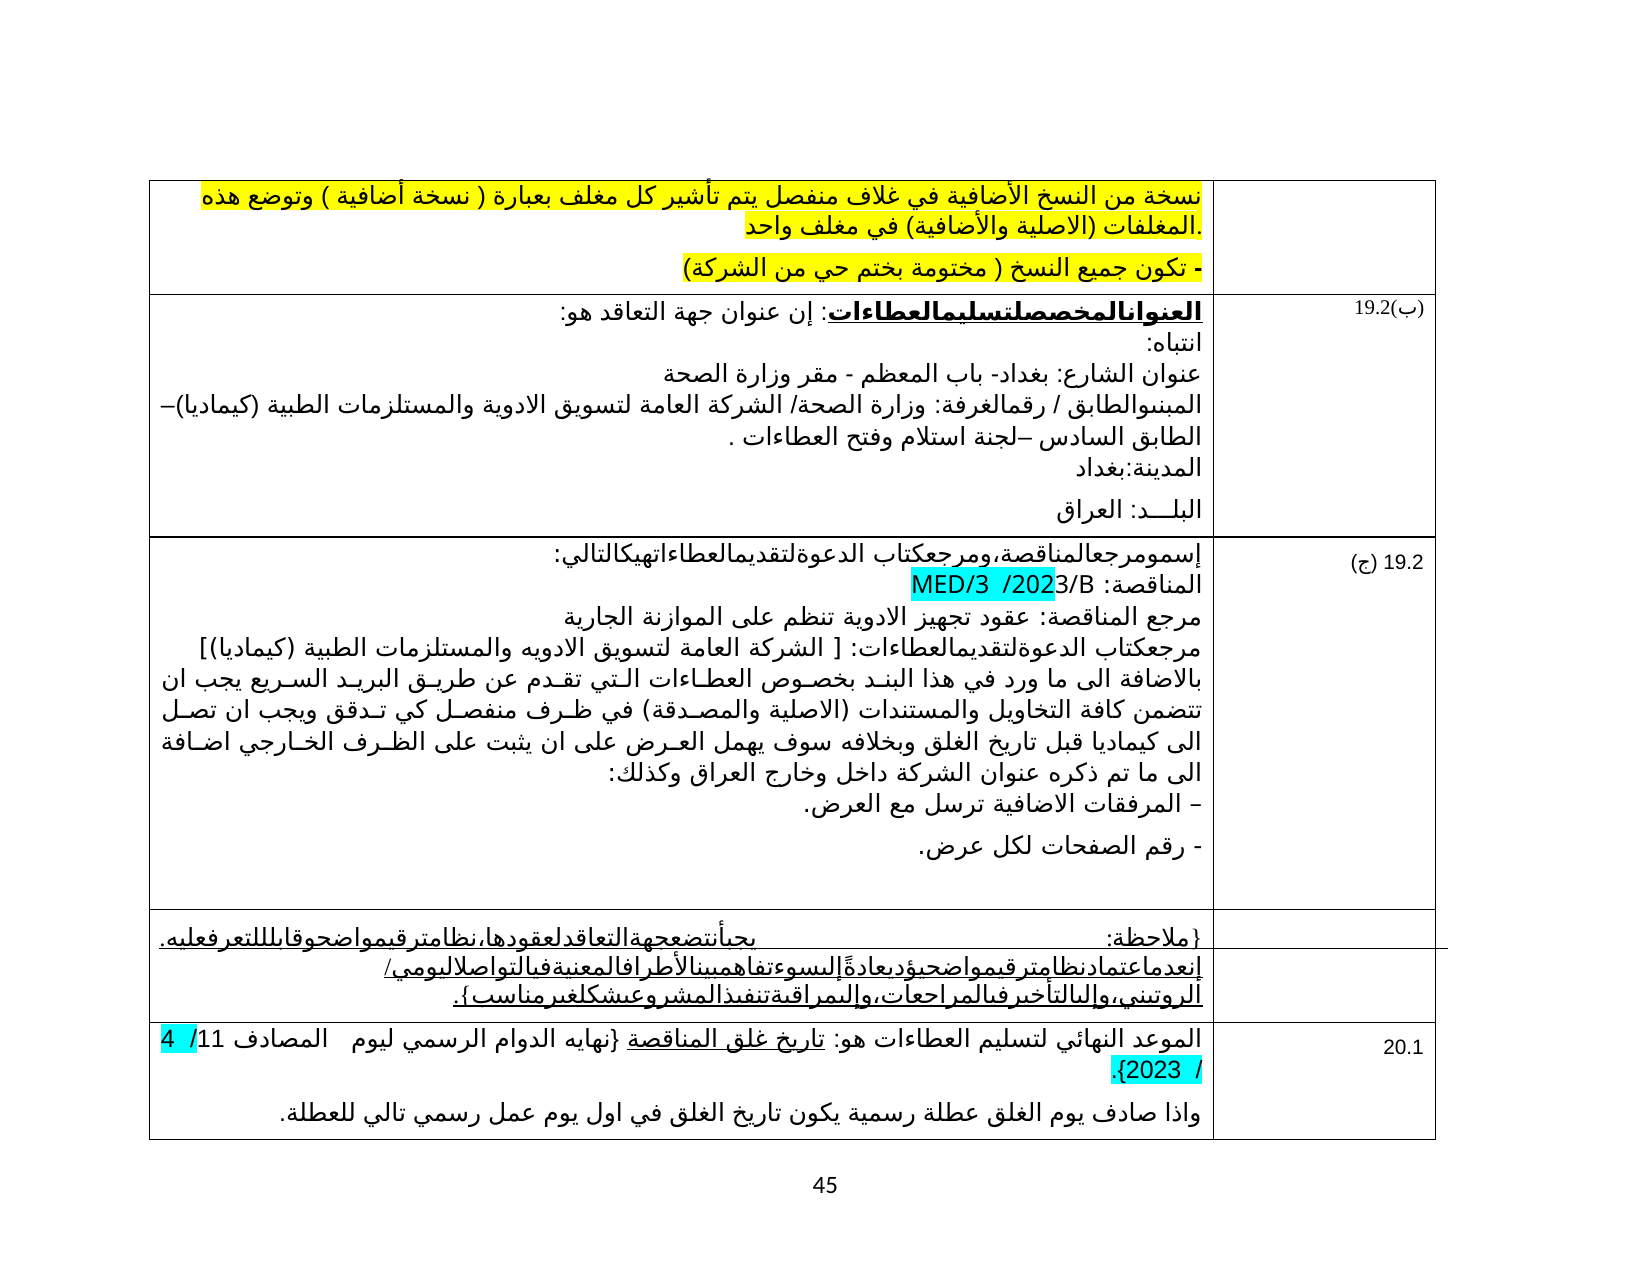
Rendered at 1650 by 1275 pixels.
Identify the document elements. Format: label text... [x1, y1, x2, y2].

table_cell الموعد النهائي لتسليم العطاءات هو: تاريخ غلق المناقصة {نهايه الدوام الرسمي ليوم المصادف 11/ 4 / 2023}. واذا صادف يوم الغلق عطلة رسمية يكون تاريخ الغلق في اول يوم عمل رسمي تالي للعطلة. [150, 1023, 1213, 1139]
table_cell 20.1 [1214, 1023, 1435, 1139]
table_cell العنوانالمخصصلتسليمالعطاءات: إن عنوان جهة التعاقد هو: انتباه: عنوان الشارع: بغداد- باب المعظم - مقر وزارة الصحة المبنىوالطابق / رقمالغرفة: وزارة الصحة/ الشركة العامة لتسويق الادوية والمستلزمات الطبية (كيماديا)–الطابق السادس –لجنة استلام وفتح العطاءات . المدينة:بغداد البلـــد: العراق [150, 295, 1213, 536]
table_cell إسمومرجعالمناقصة،ومرجعكتاب الدعوةلتقديمالعطاءاتهيكالتالي: المناقصة: MED/3 /2023/B مرجع المناقصة: عقود تجهيز الادوية تنظم على الموازنة الجارية مرجعكتاب الدعوةلتقديمالعطاءات: [ الشركة العامة لتسويق الادويه والمستلزمات الطبية (كيماديا)] بالاضافة الى ما ورد في هذا البند بخصوص العطاءات التي تقدم عن طريق البريد السريع يجب ان تتضمن كافة التخاويل والمستندات (الاصلية والمصدقة) في ظرف منفصل كي تدقق ويجب ان تصل الى كيماديا قبل تاريخ الغلق وبخلافه سوف يهمل العرض على ان يثبت على الظرف الخارجي اضافة الى ما تم ذكره عنوان الشركة داخل وخارج العراق وكذلك: – المرفقات الاضافية ترسل مع العرض. - رقم الصفحات لكل عرض. [150, 538, 1213, 909]
table_cell 19.2 (ج) [1214, 538, 1435, 909]
table_cell [1214, 910, 1435, 948]
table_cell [150, 181, 1213, 294]
table_cell {ملاحظة: يجبأنتضعجهةالتعاقدلعقودها،نظامترقيمواضحوقابلللتعرفعليه. إنعدماعتمادنظامترقيمواضحيؤديعادةًإلىسوءتفاهمبينالأطرافالمعنيةفيالتواصلاليومي/الروتيني،وإلىالتأخيرفيالمراجعات،وإلىمراقبةتنفيذالمشروعبشكلغيرمناسب}. [150, 910, 1213, 1022]
table_cell [1214, 949, 1435, 1022]
table_cell [1214, 181, 1435, 294]
table_cell 19.2(ب) [1214, 295, 1435, 536]
